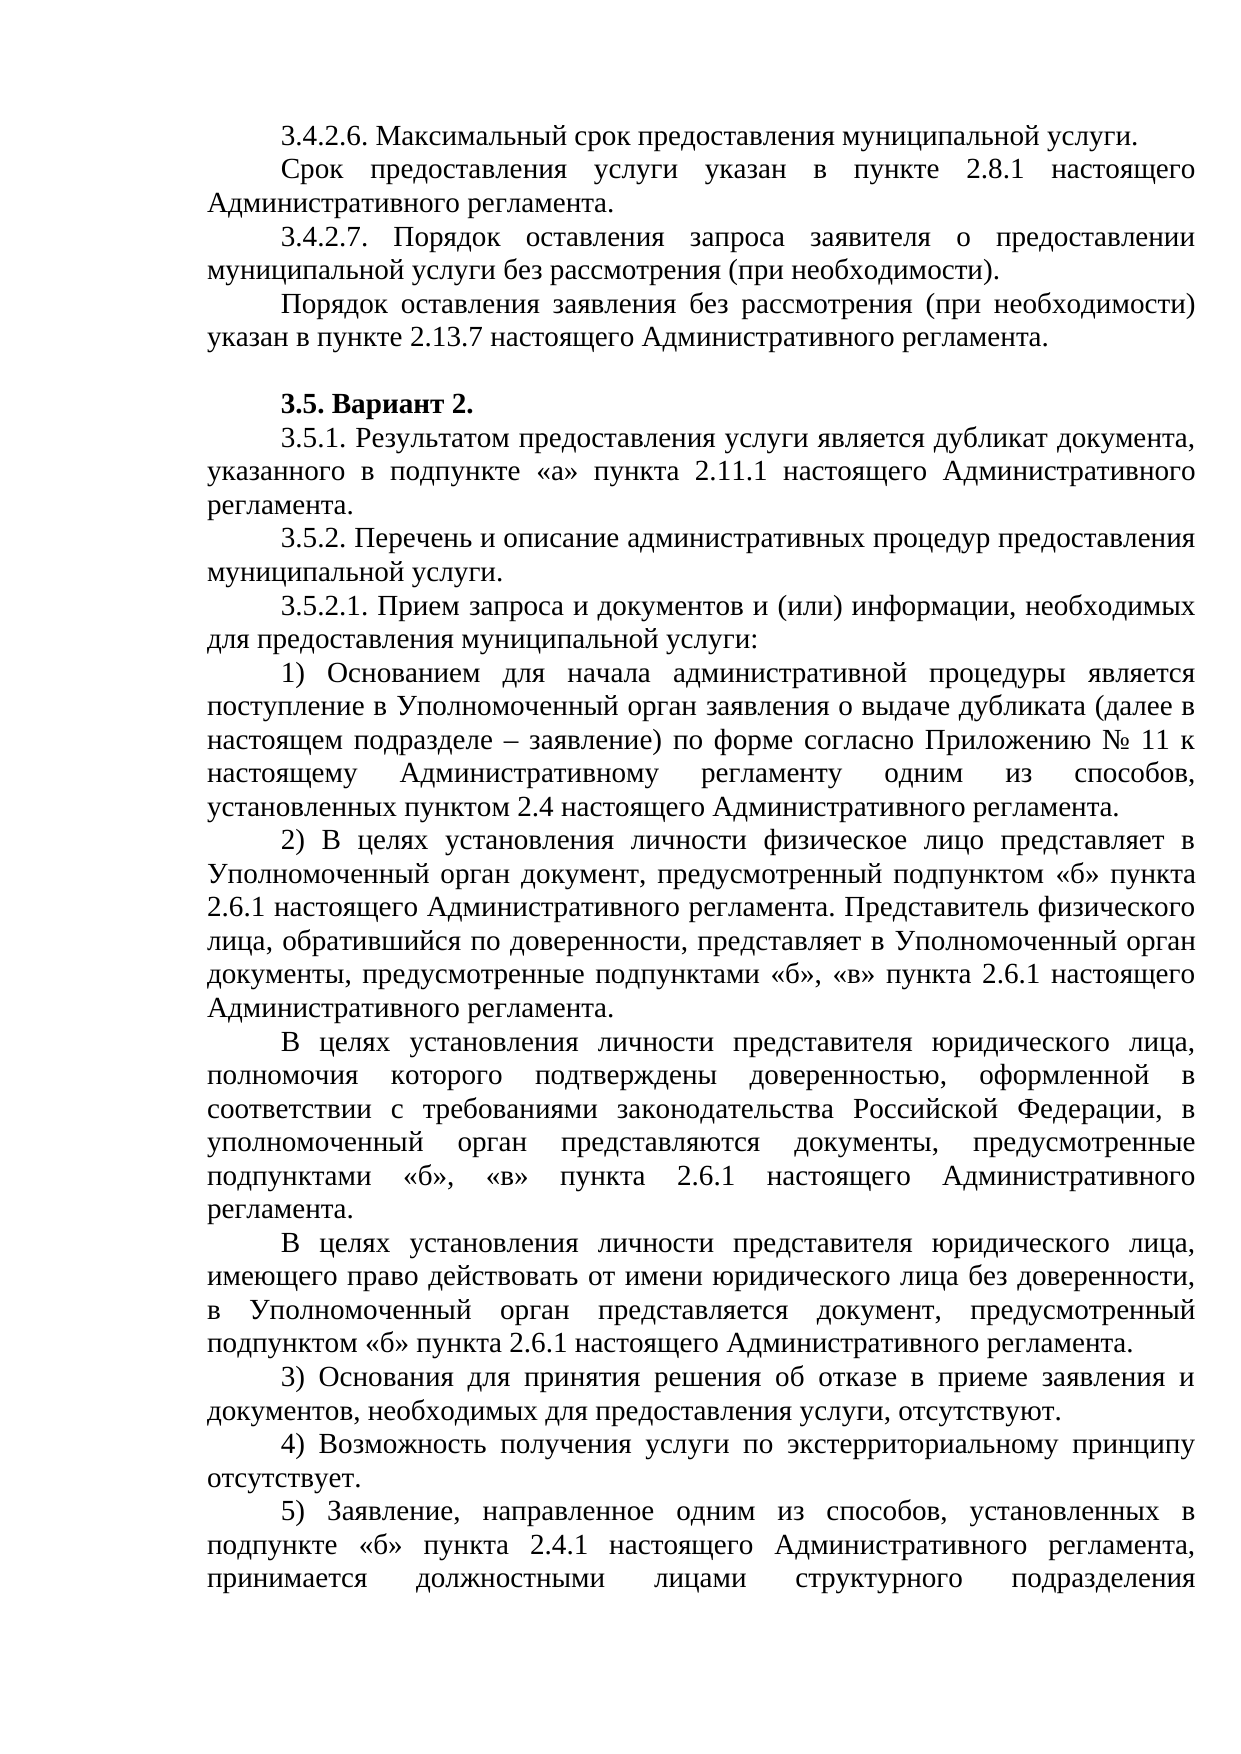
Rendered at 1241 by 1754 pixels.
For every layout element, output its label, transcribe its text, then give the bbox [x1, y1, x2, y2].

text Порядок оставления заявления без рассмотрения (при необходимости) указан в пункте 2.13.7 настоящего Административного регламента. [207, 286, 1196, 353]
text Срок предоставления услуги указан в пункте 2.8.1 настоящего Административного регламента. [207, 152, 1196, 219]
text 3.5.2.1. Прием запроса и документов и (или) информации, необходимых для предоставления муниципальной услуги: [207, 588, 1196, 655]
text 1) Основанием для начала административной процедуры является поступление в Уполномоченный орган заявления о выдаче дубликата (далее в настоящем подразделе – заявление) по форме согласно Приложению № 11 к настоящему Административному регламенту одним из способов, установленных пунктом 2.4 настоящего Административного регламента. [207, 655, 1196, 822]
text В целях установления личности представителя юридического лица, полномочия которого подтверждены доверенностью, оформленной в соответствии с требованиями законодательства Российской Федерации, в уполномоченный орган представляются документы, предусмотренные подпунктами «б», «в» пункта 2.6.1 настоящего Административного регламента. [207, 1024, 1196, 1225]
text 3.5.1. Результатом предоставления услуги является дубликат документа, указанного в подпункте «а» пункта 2.11.1 настоящего Административного регламента. [207, 420, 1196, 521]
text 3.4.2.7. Порядок оставления запроса заявителя о предоставлении муниципальной услуги без рассмотрения (при необходимости). [207, 219, 1196, 286]
text 2) В целях установления личности физическое лицо представляет в Уполномоченный орган документ, предусмотренный подпунктом «б» пункта 2.6.1 настоящего Административного регламента. Представитель физического лица, обратившийся по доверенности, представляет в Уполномоченный орган документы, предусмотренные подпунктами «б», «в» пункта 2.6.1 настоящего Административного регламента. [207, 822, 1196, 1024]
text 3.5. Вариант 2. [207, 386, 1196, 420]
text 3.4.2.6. Максимальный срок предоставления муниципальной услуги. [207, 118, 1196, 152]
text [207, 1493, 1196, 1594]
text 4) Возможность получения услуги по экстерриториальному принципу отсутствует. [207, 1426, 1196, 1493]
text 3.5.2. Перечень и описание административных процедур предоставления муниципальной услуги. [207, 521, 1196, 588]
text 3) Основания для принятия решения об отказе в приеме заявления и документов, необходимых для предоставления услуги, отсутствуют. [207, 1359, 1196, 1426]
text В целях установления личности представителя юридического лица, имеющего право действовать от имени юридического лица без доверенности, в Уполномоченный орган представляется документ, предусмотренный подпунктом «б» пункта 2.6.1 настоящего Административного регламента. [207, 1225, 1196, 1359]
